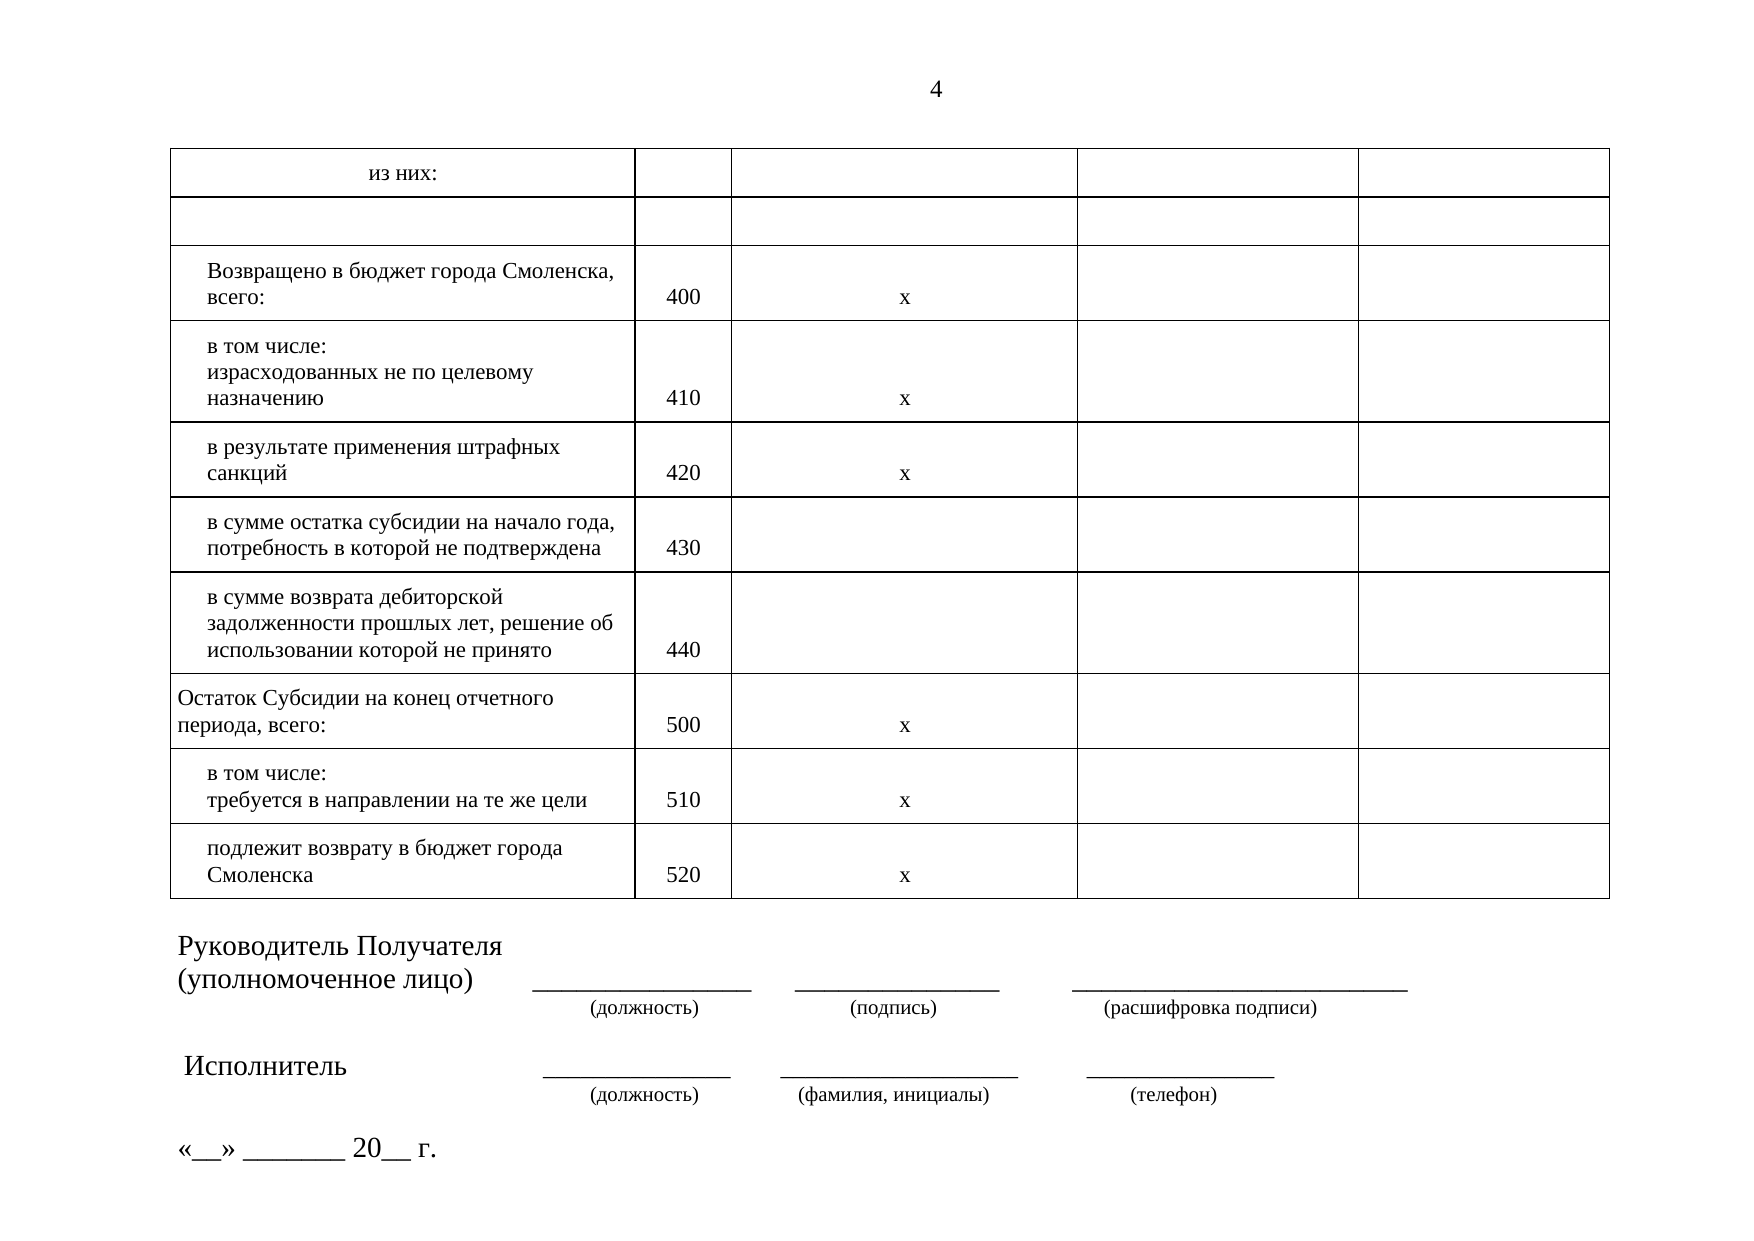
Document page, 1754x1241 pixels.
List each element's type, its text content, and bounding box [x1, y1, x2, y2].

table_cell [1078, 674, 1358, 748]
table_cell 430 [636, 498, 731, 571]
table_cell в том числе: требуется в направлении на те же цели [171, 749, 634, 823]
table_cell [1078, 198, 1358, 245]
table_cell [1078, 149, 1358, 196]
table_cell [171, 198, 634, 245]
table_cell [1359, 674, 1609, 748]
table_cell [732, 149, 1077, 196]
table_cell [1359, 321, 1609, 421]
table_cell [1359, 498, 1609, 571]
table_cell 520 [636, 824, 731, 898]
text (должность) (фамилия, инициалы) (телефон) [177, 1082, 1695, 1106]
text (уполномоченное лицо) _______________ ______________ _______________________ [177, 961, 1695, 995]
text (должность) (подпись) (расшифровка подписи) [177, 995, 1695, 1019]
table_cell [1078, 498, 1358, 571]
text Руководитель Получателя [177, 928, 1695, 961]
table_cell из них: [171, 149, 634, 196]
table_cell [1359, 149, 1609, 196]
table_cell [1359, 573, 1609, 673]
table_cell [1078, 573, 1358, 673]
table_cell 500 [636, 674, 731, 748]
table_cell [1359, 423, 1609, 496]
text Исполнитель _______________ ___________________ _______________ [177, 1048, 1695, 1081]
table_cell [1078, 246, 1358, 320]
table_cell в сумме остатка субсидии на начало года, потребность в которой не подтверждена [171, 498, 634, 571]
table_cell в том числе: израсходованных не по целевому назначению [171, 321, 634, 421]
table_cell [1078, 321, 1358, 421]
table_cell x [732, 674, 1077, 748]
table_cell [1359, 749, 1609, 823]
table_cell 420 [636, 423, 731, 496]
table_cell 440 [636, 573, 731, 673]
text «__» _______ 20__ г. [177, 1130, 1695, 1163]
table_cell [1359, 824, 1609, 898]
table_cell Возвращено в бюджет города Смоленска, всего: [171, 246, 634, 320]
table_cell x [732, 321, 1077, 421]
table_cell [1359, 246, 1609, 320]
table_cell в результате применения штрафных санкций [171, 423, 634, 496]
table_cell [732, 573, 1077, 673]
table_cell x [732, 246, 1077, 320]
table_cell Остаток Субсидии на конец отчетного периода, всего: [171, 674, 634, 748]
table_cell [1078, 824, 1358, 898]
table_cell 400 [636, 246, 731, 320]
table_cell [636, 149, 731, 196]
table_cell в сумме возврата дебиторской задолженности прошлых лет, решение об использовании которой не принято [171, 573, 634, 673]
table_cell x [732, 423, 1077, 496]
table_cell подлежит возврату в бюджет города Смоленска [171, 824, 634, 898]
table_cell [732, 198, 1077, 245]
table_cell x [732, 749, 1077, 823]
table_cell 410 [636, 321, 731, 421]
table_cell [1359, 198, 1609, 245]
table_cell [1078, 749, 1358, 823]
table_cell [1078, 423, 1358, 496]
table_cell [636, 198, 731, 245]
table_cell [732, 498, 1077, 571]
table_cell 510 [636, 749, 731, 823]
table_cell x [732, 824, 1077, 898]
